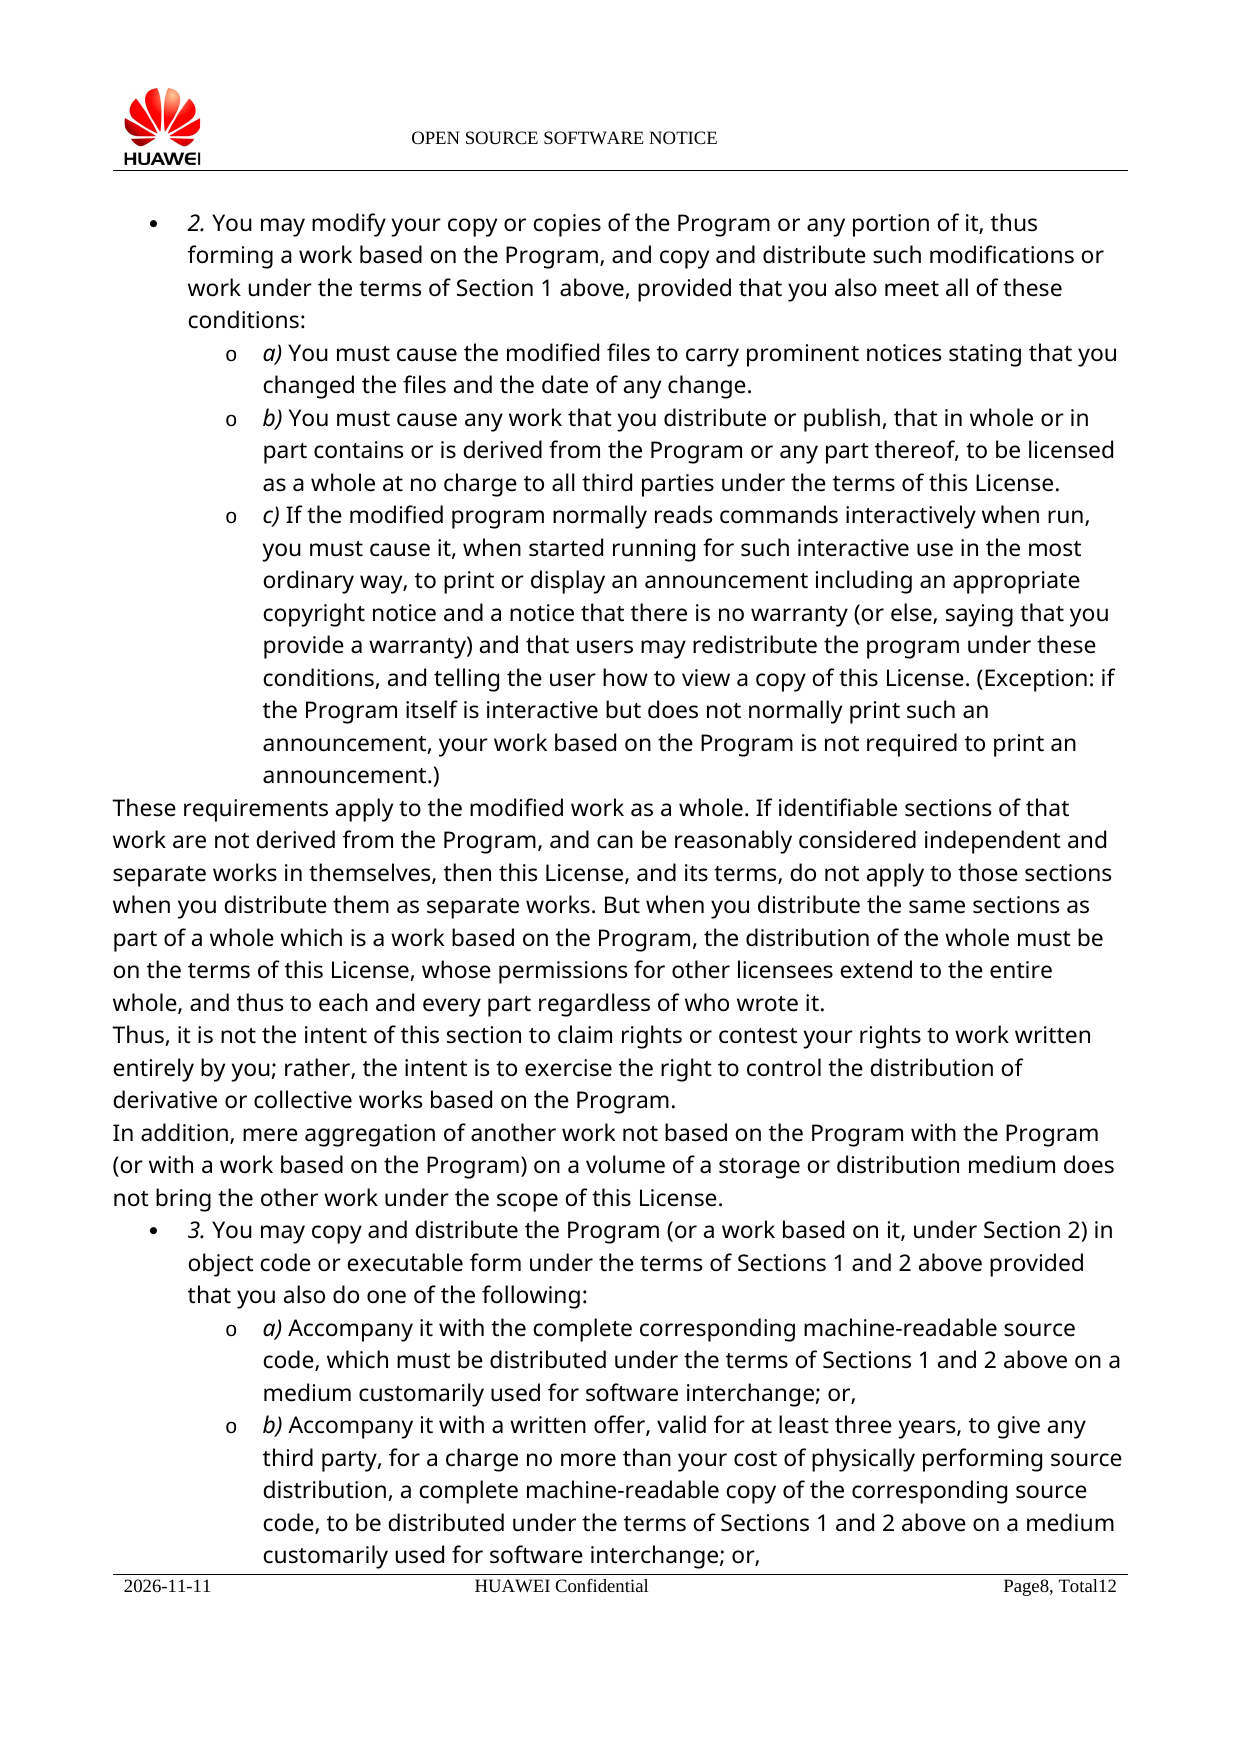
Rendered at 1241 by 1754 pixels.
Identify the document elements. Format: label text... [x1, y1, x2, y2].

list 2. You may modify your copy or copies of the Program or any portion of it, thus forming a work based on the Program, and copy and distribute such modifications or work under the terms of Section 1 above, provided that you also meet all of these conditions: [150, 206, 1128, 336]
list a) You must cause the modified files to carry prominent notices stating that you changed the files and the date of any change. [225, 336, 1128, 401]
text In addition, mere aggregation of another work not based on the Program with the Program (or with a work based on the Program) on a volume of a storage or distribution medium does not bring the other work under the scope of this License. [112, 1116, 1128, 1214]
list 3. You may copy and distribute the Program (or a work based on it, under Section 2) in object code or executable form under the terms of Sections 1 and 2 above provided that you also do one of the following: [150, 1214, 1128, 1311]
list a) Accompany it with the complete corresponding machine-readable source code, which must be distributed under the terms of Sections 1 and 2 above on a medium customarily used for software interchange; or, [225, 1311, 1128, 1409]
picture [124, 88, 201, 165]
text These requirements apply to the modified work as a whole. If identifiable sections of that work are not derived from the Program, and can be reasonably considered independent and separate works in themselves, then this License, and its terms, do not apply to those sections when you distribute them as separate works. But when you distribute the same sections as part of a whole which is a work based on the Program, the distribution of the whole must be on the terms of this License, whose permissions for other licensees extend to the entire whole, and thus to each and every part regardless of who wrote it. [112, 791, 1128, 1019]
list c) If the modified program normally reads commands interactively when run, you must cause it, when started running for such interactive use in the most ordinary way, to print or display an announcement including an appropriate copyright notice and a notice that there is no warranty (or else, saying that you provide a warranty) and that users may redistribute the program under these conditions, and telling the user how to view a copy of this License. (Exception: if the Program itself is interactive but does not normally print such an announcement, your work based on the Program is not required to print an announcement.) [225, 499, 1128, 791]
text Thus, it is not the intent of this section to claim rights or contest your rights to work written entirely by you; rather, the intent is to exercise the right to control the distribution of derivative or collective works based on the Program. [112, 1019, 1128, 1116]
list b) Accompany it with a written offer, valid for at least three years, to give any third party, for a charge no more than your cost of physically performing source distribution, a complete machine-readable copy of the corresponding source code, to be distributed under the terms of Sections 1 and 2 above on a medium customarily used for software interchange; or, [225, 1409, 1128, 1571]
list b) You must cause any work that you distribute or publish, that in whole or in part contains or is derived from the Program or any part thereof, to be licensed as a whole at no charge to all third parties under the terms of this License. [225, 401, 1128, 499]
